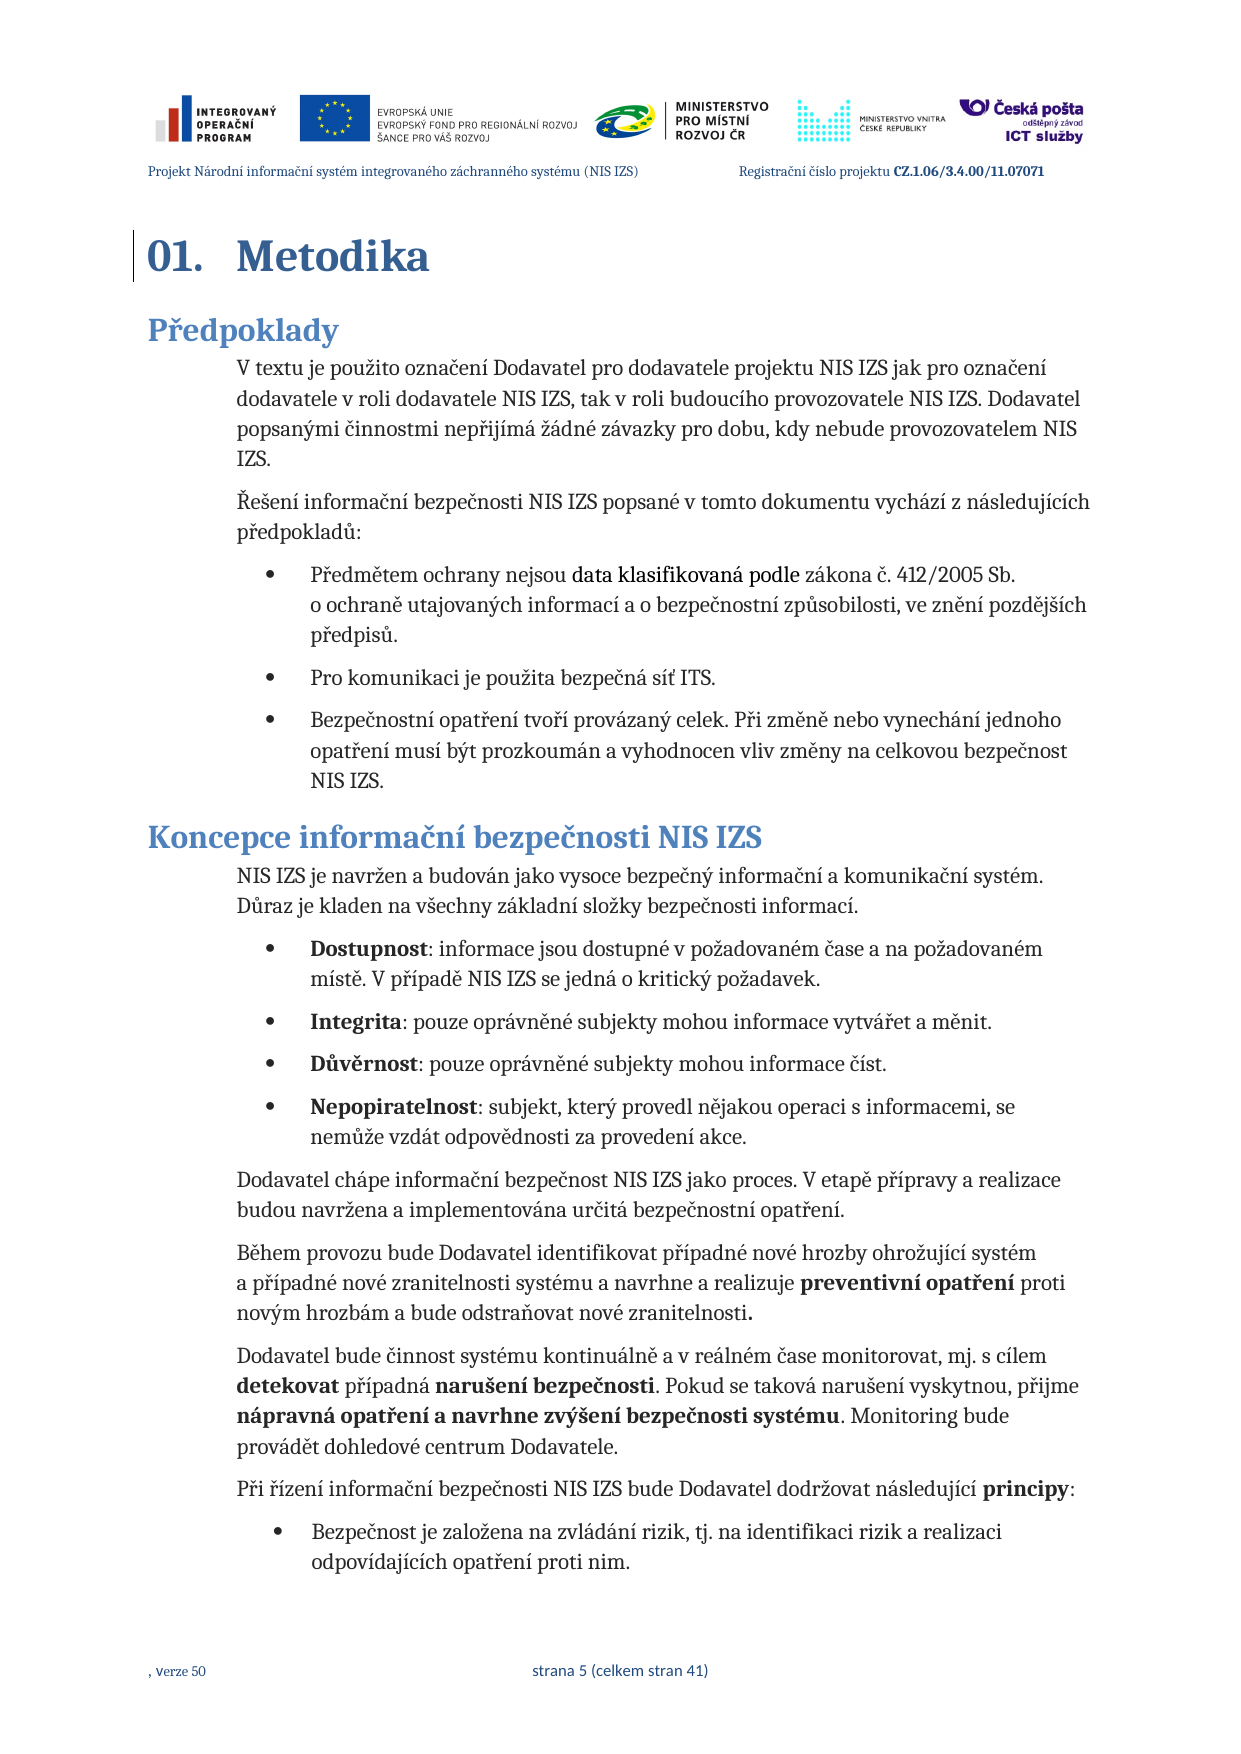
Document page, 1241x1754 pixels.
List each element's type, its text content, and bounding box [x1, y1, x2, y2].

subtitle Koncepce informační bezpečnosti NIS IZS [148, 819, 1092, 857]
list Integrita: pouze oprávněné subjekty mohou informace vytvářet a měnit. [266, 1008, 1092, 1035]
text Při řízení informační bezpečnosti NIS IZS bude Dodavatel dodržovat následující principy: [236, 1476, 1092, 1503]
text Dodavatel bude činnost systému kontinuálně a v reálném čase monitorovat, mj. s cílem detekovat případná narušení bezpečnosti. Pokud se taková narušení vyskytnou, přijme nápravná opatření a navrhne zvýšení bezpečnosti systému. Monitoring bude provádět dohledové centrum Dodavatele. [236, 1343, 1092, 1460]
text Během provozu bude Dodavatel identifikovat případné nové hrozby ohrožující systém a případné nové zranitelnosti systému a navrhne a realizuje preventivní opatření proti novým hrozbám a bude odstraňovat nové zranitelnosti. [236, 1240, 1092, 1327]
list Nepopiratelnost: subjekt, který provedl nějakou operaci s informacemi, se nemůže vzdát odpovědnosti za provedení akce. [266, 1094, 1092, 1151]
text Dodavatel chápe informační bezpečnost NIS IZS jako proces. V etapě přípravy a realizace budou navržena a implementována určitá bezpečnostní opatření. [236, 1167, 1092, 1223]
list Bezpečnostní opatření tvoří provázaný celek. Při změně nebo vynechání jednoho opatření musí být prozkoumán a vyhodnocen vliv změny na celkovou bezpečnost NIS IZS. [266, 707, 1092, 794]
list Předmětem ochrany nejsou data klasifikovaná podle zákona č. 412/2005 Sb. o ochraně utajovaných informací a o bezpečnostní způsobilosti, ve znění pozdějších předpisů. [266, 561, 1092, 648]
picture [147, 86, 1091, 152]
list Bezpečnost je založena na zvládání rizik, tj. na identifikaci rizik a realizaci odpovídajících opatření proti nim. [274, 1519, 1092, 1576]
text V textu je použito označení Dodavatel pro dodavatele projektu NIS IZS jak pro označení dodavatele v roli dodavatele NIS IZS, tak v roli budoucího provozovatele NIS IZS. Dodavatel popsanými činnostmi nepřijímá žádné závazky pro dobu, kdy nebude provozovatelem NIS IZS. [236, 355, 1092, 472]
subtitle Předpoklady [148, 311, 1092, 349]
subtitle Metodika [148, 230, 1092, 282]
text Řešení informační bezpečnosti NIS IZS popsané v tomto dokumentu vychází z následujících předpokladů: [236, 488, 1092, 545]
list Důvěrnost: pouze oprávněné subjekty mohou informace číst. [266, 1051, 1092, 1078]
list Pro komunikaci je použita bezpečná síť ITS. [266, 664, 1092, 691]
text NIS IZS je navržen a budován jako vysoce bezpečný informační a komunikační systém. Důraz je kladen na všechny základní složky bezpečnosti informací. [236, 863, 1092, 919]
list Dostupnost: informace jsou dostupné v požadovaném čase a na požadovaném místě. V případě NIS IZS se jedná o kritický požadavek. [266, 936, 1092, 992]
